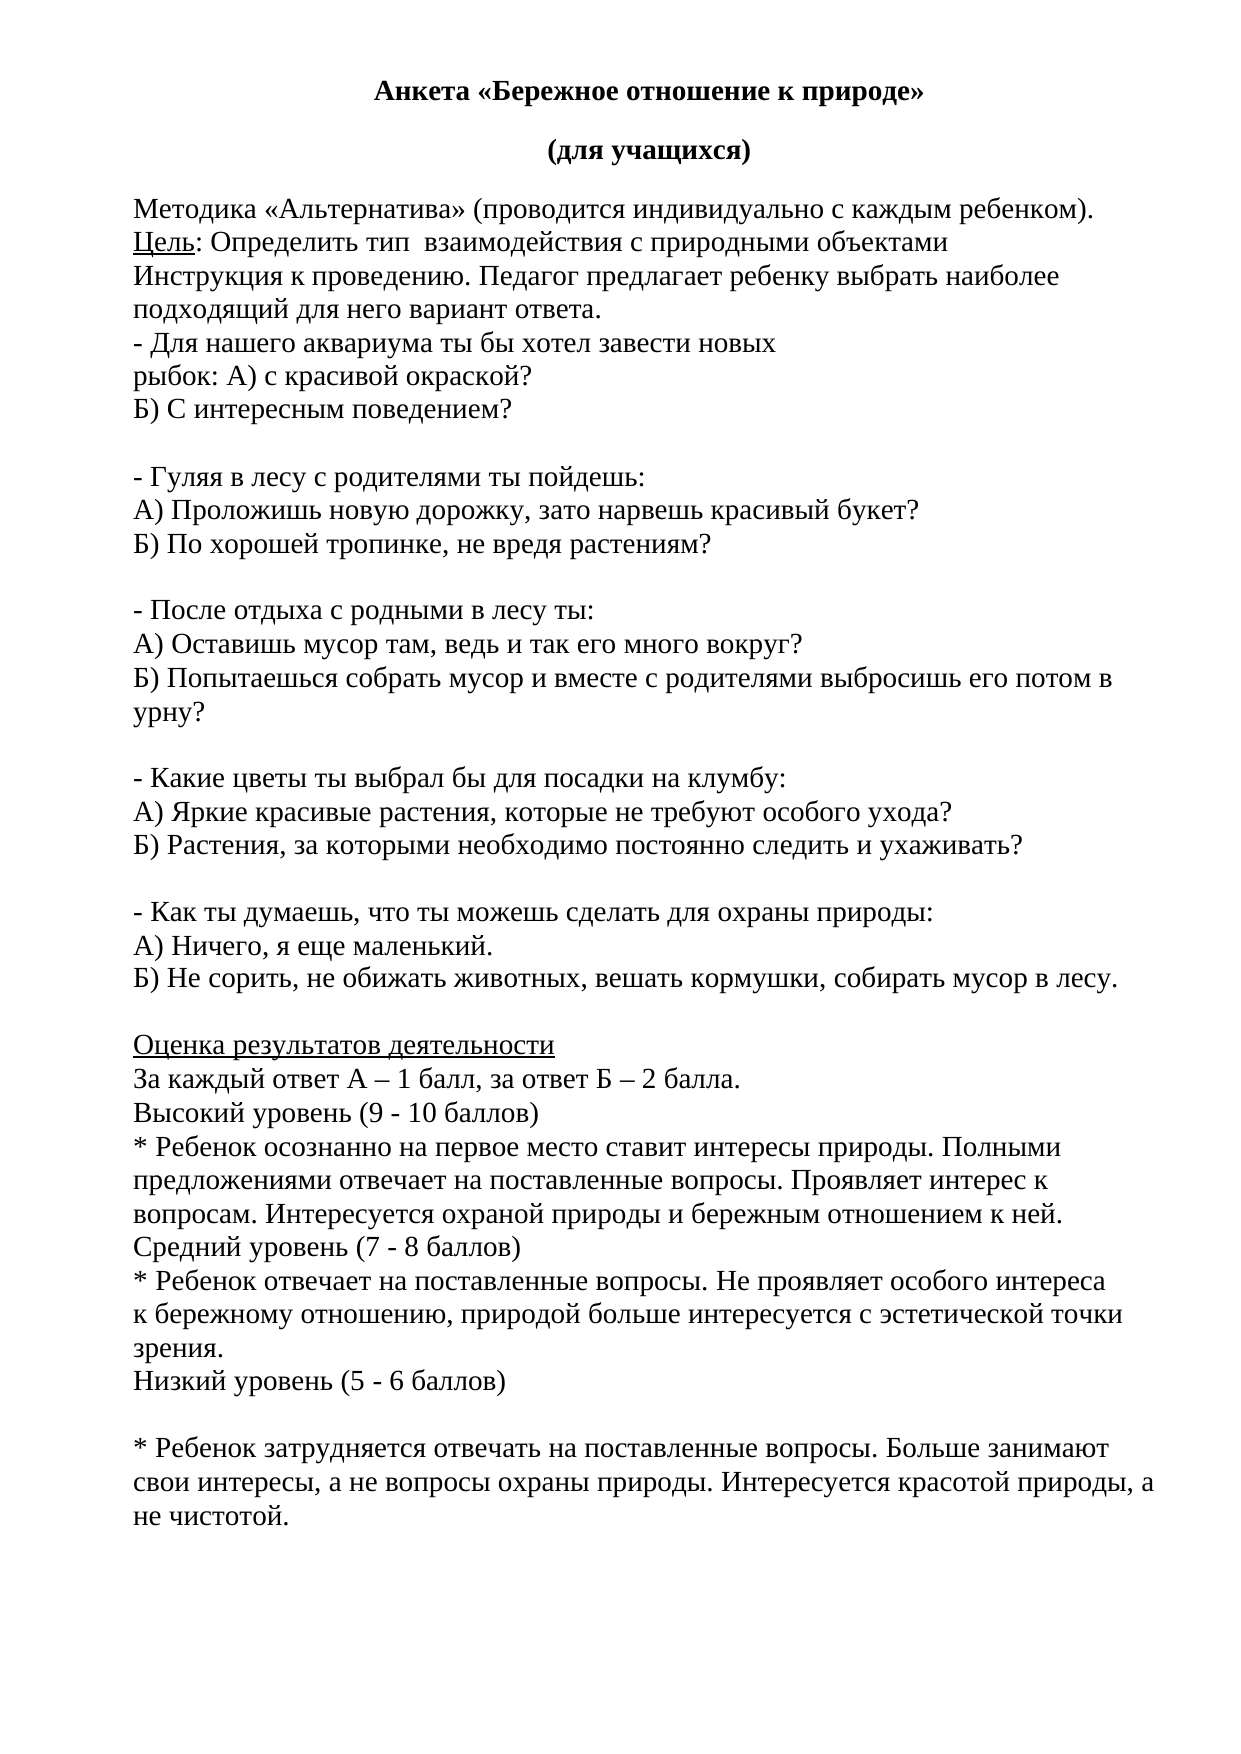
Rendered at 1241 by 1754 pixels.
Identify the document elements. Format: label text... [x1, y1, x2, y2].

subtitle Анкета «Бережное отношение к природе» (для учащихся) [373, 73, 926, 165]
text Б) С интересным поведением? [133, 392, 1223, 425]
text Низкий уровень (5 - 6 баллов) [133, 1363, 1223, 1397]
list Гуляя в лесу с родителями ты пойдешь: [133, 459, 1223, 492]
list После отдыха с родными в лесу ты: [133, 593, 1223, 627]
list Ребенок затрудняется отвечать на поставленные вопросы. Больше занимают [133, 1431, 1223, 1464]
text Методика «Альтернатива» (проводится индивидуально с каждым ребенком). Цель: Определить тип взаимодействия с природными объектами [133, 191, 1096, 258]
text А) Яркие красивые растения, которые не требуют особого ухода? [133, 794, 1223, 827]
list Ребенок отвечает на поставленные вопросы. Не проявляет особого интереса к бережному отношению, природой больше интересуется с эстетической точки зрения. [133, 1263, 1126, 1363]
text Оценка результатов деятельности [133, 1028, 1223, 1061]
text Инструкция к проведению. Педагог предлагает ребенку выбрать наиболее подходящий для него вариант ответа. [133, 258, 1062, 325]
text Б) Попытаешься собрать мусор и вместе с родителями выбросишь его потом в урну? [133, 660, 1115, 727]
list Ребенок осознанно на первое место ставит интересы природы. Полными предложениями отвечает на поставленные вопросы. Проявляет интерес к вопросам. Интересуется охраной природы и бережным отношением к ней. Средний уровень (7 - 8 баллов) [133, 1129, 1063, 1263]
list Какие цветы ты выбрал бы для посадки на клумбу: [133, 760, 1223, 794]
text Б) Растения, за которыми необходимо постоянно следить и ухаживать? [133, 827, 1223, 861]
text Б) Не сорить, не обижать животных, вешать кормушки, собирать мусор в лесу. [133, 961, 1223, 994]
text За каждый ответ А – 1 балл, за ответ Б – 2 балла. Высокий уровень (9 - 10 баллов) [133, 1061, 742, 1128]
list Как ты думаешь, что ты можешь сделать для охраны природы: А) Ничего, я еще маленький. [133, 894, 934, 961]
text свои интересы, а не вопросы охраны природы. Интересуется красотой природы, а не чистотой. [133, 1464, 1156, 1531]
text А) Оставишь мусор там, ведь и так его много вокруг? [133, 627, 1223, 660]
text А) Проложишь новую дорожку, зато нарвешь красивый букет? Б) По хорошей тропинке, не вредя растениям? [133, 492, 921, 559]
list Для нашего аквариума ты бы хотел завести новых рыбок: А) с красивой окраской? [133, 325, 869, 392]
